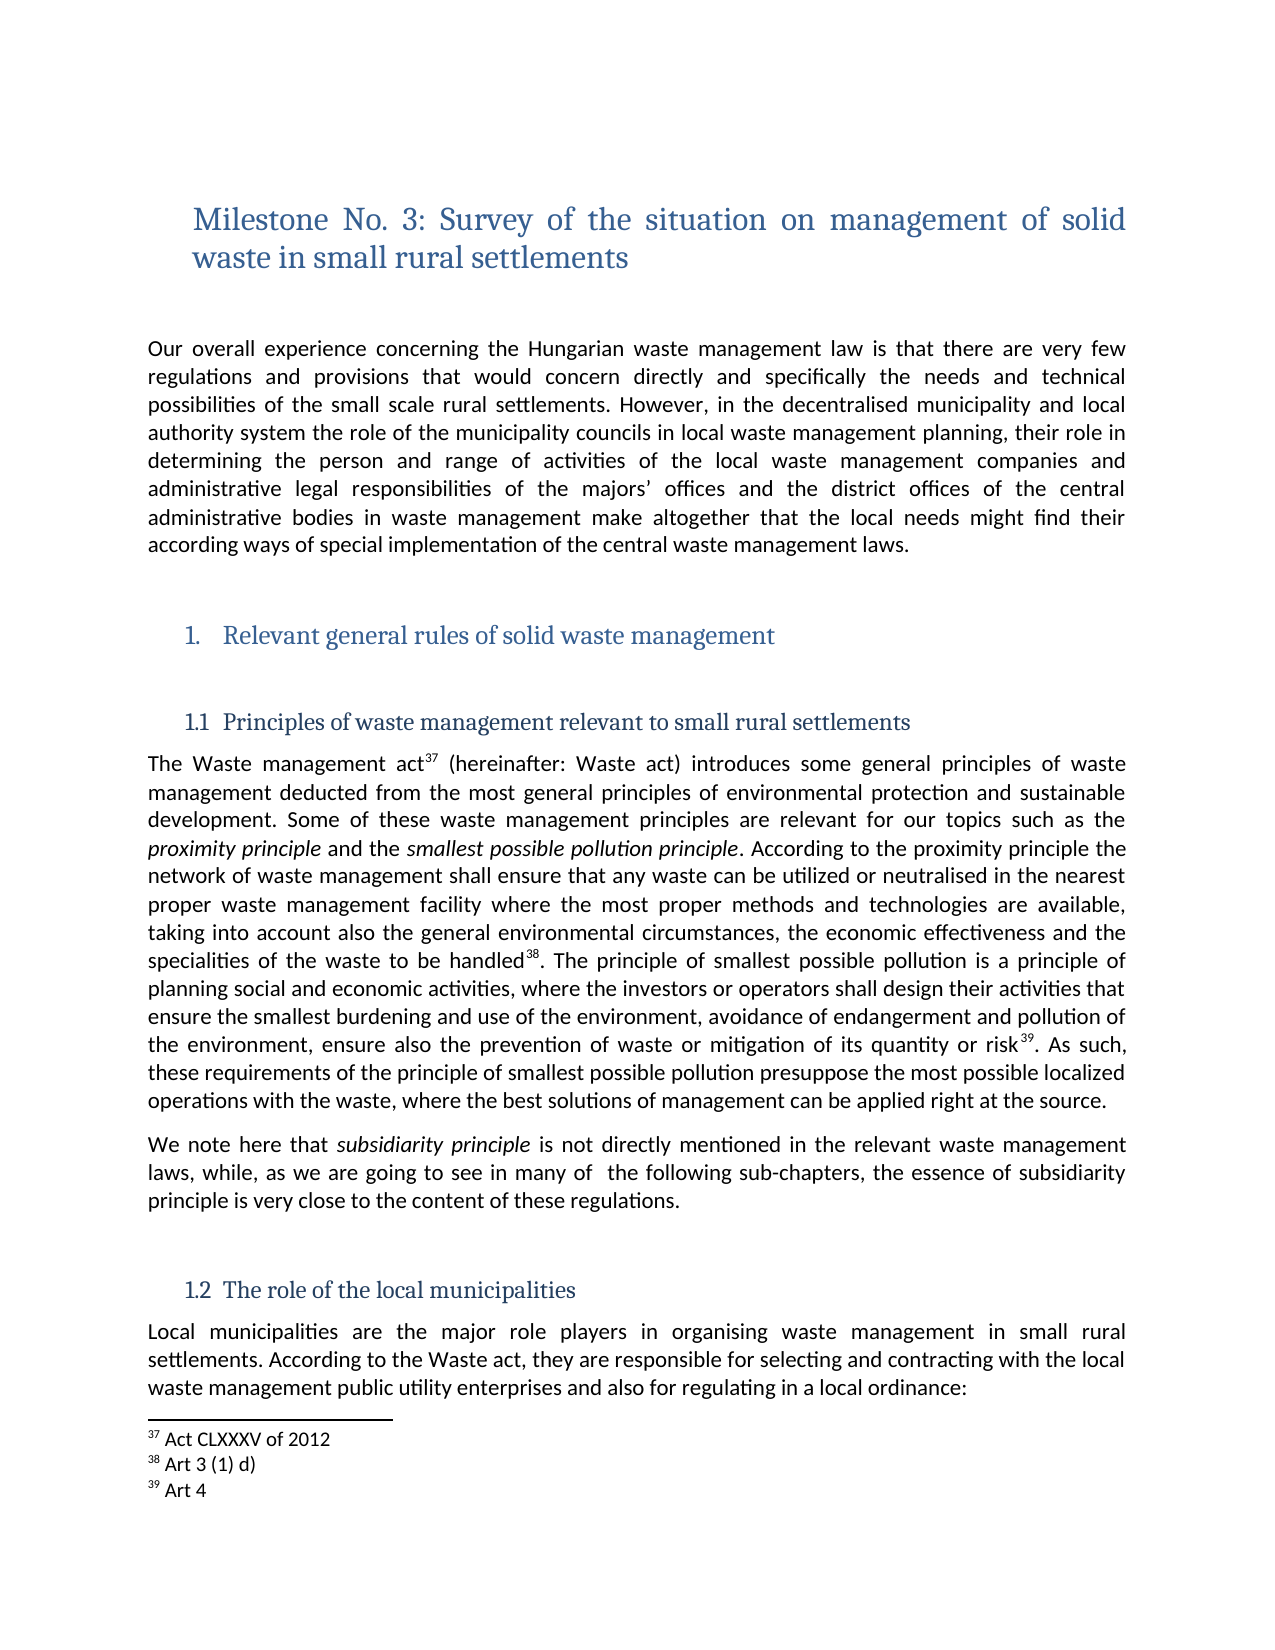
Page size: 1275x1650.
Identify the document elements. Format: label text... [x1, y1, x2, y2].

text Local municipalities are the major role players in organising waste management in small rural settlements. According to the Waste act, they are responsible for selecting and contracting with the local waste management public utility enterprises and also for regulating in a local ordinance: [148, 1317, 1127, 1401]
subtitle Relevant general rules of solid waste management [185, 620, 1127, 651]
subtitle The role of the local municipalities [185, 1276, 1127, 1305]
subtitle Milestone No. 3: Survey of the situation on management of solid waste in small rural settlements [193, 201, 1127, 277]
text Our overall experience concerning the Hungarian waste management law is that there are very few regulations and provisions that would concern directly and specifically the needs and technical possibilities of the small scale rural settlements. However, in the decentralised municipality and local authority system the role of the municipality councils in local waste management planning, their role in determining the person and range of activities of the local waste management companies and administrative legal responsibilities of the majors’ offices and the district offices of the central administrative bodies in waste management make altogether that the local needs might find their according ways of special implementation of the central waste management laws. [148, 334, 1127, 559]
text We note here that subsidiarity principle is not directly mentioned in the relevant waste management laws, while, as we are going to see in many of the following sub-chapters, the essence of subsidiarity principle is very close to the content of these regulations. [148, 1131, 1127, 1214]
subtitle Principles of waste management relevant to small rural settlements [185, 708, 1127, 737]
text The Waste management act (hereinafter: Waste act) introduces some general principles of waste management deducted from the most general principles of environmental protection and sustainable development. Some of these waste management principles are relevant for our topics such as the proximity principle and the smallest possible pollution principle. According to the proximity principle the network of waste management shall ensure that any waste can be utilized or neutralised in the nearest proper waste management facility where the most proper methods and technologies are available, taking into account also the general environmental circumstances, the economic effectiveness and the specialities of the waste to be handled. The principle of smallest possible pollution is a principle of planning social and economic activities, where the investors or operators shall design their activities that ensure the smallest burdening and use of the environment, avoidance of endangerment and pollution of the environment, ensure also the prevention of waste or mitigation of its quantity or risk. As such, these requirements of the principle of smallest possible pollution presuppose the most possible localized operations with the waste, where the best solutions of management can be applied right at the source. [148, 749, 1127, 1114]
